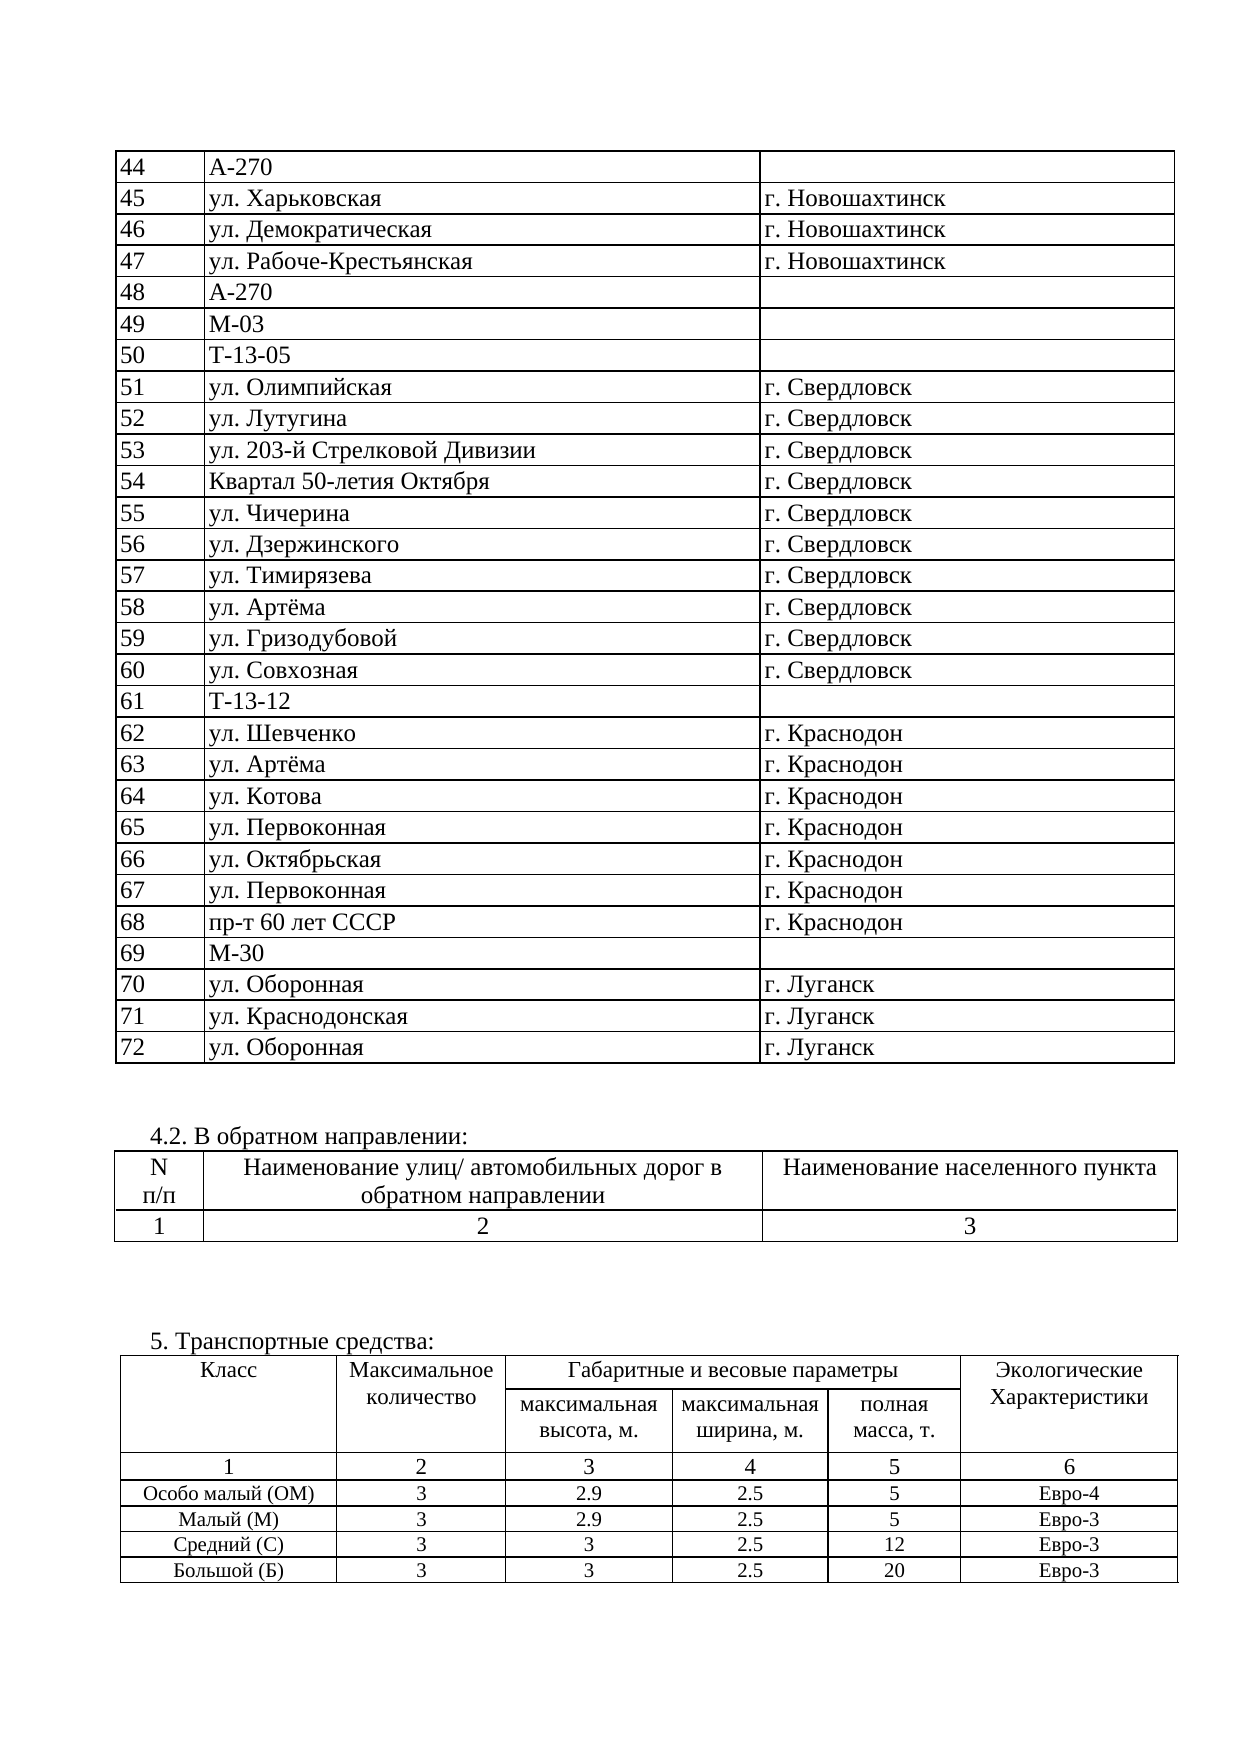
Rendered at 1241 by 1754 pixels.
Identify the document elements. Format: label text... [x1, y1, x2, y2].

table_cell ул. Артёма [205, 592, 759, 622]
table_cell 6 [961, 1453, 1177, 1479]
table_cell г. Свердловск [761, 561, 1174, 590]
table_cell 2 [337, 1453, 505, 1479]
table_cell 48 [117, 277, 204, 307]
table_cell г. Краснодон [761, 749, 1174, 779]
table_cell Т-13-05 [205, 340, 759, 370]
table_cell г. Краснодон [761, 812, 1174, 842]
table_cell [761, 340, 1174, 370]
table_cell 64 [117, 781, 204, 811]
table_cell ул. Гризодубовой [205, 623, 759, 653]
table_cell [761, 686, 1174, 716]
table_cell г. Свердловск [761, 466, 1174, 496]
table_cell ул. 203-й Стрелковой Дивизии [205, 435, 759, 464]
table_header Наименование улиц/ автомобильных дорог в обратном направлении [204, 1152, 762, 1209]
table_cell 4 [673, 1453, 827, 1479]
table_cell 3 [506, 1558, 672, 1582]
table_cell максимальная высота, м. [506, 1390, 672, 1451]
table_cell ул. Артёма [205, 749, 759, 779]
table_cell А-270 [205, 152, 759, 181]
table_cell М-30 [205, 938, 759, 968]
table_cell г. Луганск [761, 1032, 1174, 1062]
table_cell 2 [204, 1211, 762, 1241]
table_cell пр-т 60 лет СССР [205, 907, 759, 936]
table_cell 70 [117, 970, 204, 999]
table_cell 49 [117, 309, 204, 339]
table_cell А-270 [205, 277, 759, 307]
table_cell 2.5 [673, 1507, 827, 1531]
table_cell 62 [117, 718, 204, 748]
table_header Экологические Характеристики [961, 1356, 1177, 1451]
table_cell 5 [829, 1481, 960, 1505]
table_header Класс [121, 1356, 336, 1451]
table_cell Евро-4 [961, 1481, 1177, 1505]
table_cell 3 [337, 1507, 505, 1531]
table_cell 59 [117, 623, 204, 653]
table_cell 3 [337, 1558, 505, 1582]
table_cell 47 [117, 246, 204, 276]
table_cell г. Свердловск [761, 529, 1174, 559]
table_cell [761, 309, 1174, 339]
table_cell ул. Чичерина [205, 498, 759, 527]
table_cell 3 [337, 1532, 505, 1556]
table_cell 53 [117, 435, 204, 464]
table_cell 52 [117, 403, 204, 433]
table_cell 3 [506, 1532, 672, 1556]
table_cell 72 [117, 1032, 204, 1062]
table_cell 1 [121, 1453, 336, 1479]
table_cell г. Луганск [761, 1001, 1174, 1031]
table_cell ул. Краснодонская [205, 1001, 759, 1031]
table_header Максимальное количество [337, 1356, 505, 1451]
table_cell г. Свердловск [761, 592, 1174, 622]
table_cell 12 [829, 1532, 960, 1556]
table_cell ул. Октябрьская [205, 844, 759, 873]
table_cell М-03 [205, 309, 759, 339]
text 5. Транспортные средства: [150, 1326, 1090, 1355]
table_cell 5 [829, 1507, 960, 1531]
table_cell Евро-3 [961, 1558, 1177, 1582]
table_cell 46 [117, 215, 204, 244]
table_cell ул. Харьковская [205, 183, 759, 213]
table_cell 66 [117, 844, 204, 873]
table_cell Евро-3 [961, 1532, 1177, 1556]
table_cell 58 [117, 592, 204, 622]
table_cell 55 [117, 498, 204, 527]
table_cell г. Краснодон [761, 718, 1174, 748]
table_cell 20 [829, 1558, 960, 1582]
table_cell 3 [763, 1209, 1177, 1241]
table_cell 56 [117, 529, 204, 559]
table_cell г. Краснодон [761, 907, 1174, 936]
table_cell 67 [117, 875, 204, 905]
table_cell [761, 938, 1174, 968]
table_cell 44 [117, 152, 204, 181]
table_cell ул. Первоконная [205, 875, 759, 905]
table_cell 2.9 [506, 1507, 672, 1531]
table_cell Малый (М) [121, 1507, 336, 1531]
table_cell 51 [117, 372, 204, 402]
table_cell ул. Первоконная [205, 812, 759, 842]
table_cell 3 [337, 1481, 505, 1505]
table_cell ул. Шевченко [205, 718, 759, 748]
table_header Габаритные и весовые параметры [506, 1356, 960, 1388]
table_header Наименование населенного пункта [763, 1152, 1177, 1209]
table_cell ул. Рабоче-Крестьянская [205, 246, 759, 276]
table_cell г. Свердловск [761, 655, 1174, 685]
table_cell ул. Лутугина [205, 403, 759, 433]
table_cell [761, 277, 1174, 307]
table_cell ул. Демократическая [205, 215, 759, 244]
table_cell 69 [117, 938, 204, 968]
table_cell г. Свердловск [761, 403, 1174, 433]
table_cell 68 [117, 907, 204, 936]
table_cell г. Свердловск [761, 372, 1174, 402]
table_header N п/п [115, 1152, 203, 1209]
table_cell ул. Оборонная [205, 970, 759, 999]
table_cell 3 [506, 1453, 672, 1479]
table_cell г. Новошахтинск [761, 246, 1174, 276]
table_cell ул. Совхозная [205, 655, 759, 685]
table_cell г. Луганск [761, 970, 1174, 999]
table_cell Т-13-12 [205, 686, 759, 716]
table_cell ул. Олимпийская [205, 372, 759, 402]
table_cell 2.5 [673, 1558, 827, 1582]
table_cell 2.9 [506, 1481, 672, 1505]
table_cell ул. Тимирязева [205, 561, 759, 590]
table_cell полная масса, т. [829, 1390, 960, 1451]
table_cell г. Свердловск [761, 623, 1174, 653]
table_cell Средний (С) [121, 1532, 336, 1556]
table_cell г. Краснодон [761, 844, 1174, 873]
table_cell 45 [117, 183, 204, 213]
table_cell г. Новошахтинск [761, 215, 1174, 244]
table_cell 71 [117, 1001, 204, 1031]
table_cell г. Новошахтинск [761, 183, 1174, 213]
table_cell Квартал 50-летия Октября [205, 466, 759, 496]
table_cell 57 [117, 561, 204, 590]
table_cell Евро-3 [961, 1507, 1177, 1531]
table_cell 5 [829, 1453, 960, 1479]
table_cell 60 [117, 655, 204, 685]
table_cell 61 [117, 686, 204, 716]
table_cell 65 [117, 812, 204, 842]
table_cell Особо малый (ОМ) [121, 1481, 336, 1505]
table_cell [761, 152, 1174, 181]
table_cell ул. Дзержинского [205, 529, 759, 559]
table_cell г. Свердловск [761, 498, 1174, 527]
table_cell Большой (Б) [121, 1558, 336, 1582]
table_cell ул. Оборонная [205, 1032, 759, 1062]
table_cell 54 [117, 466, 204, 496]
table_cell максимальная ширина, м. [673, 1390, 827, 1451]
table_cell г. Краснодон [761, 875, 1174, 905]
table_cell ул. Котова [205, 781, 759, 811]
table_cell 63 [117, 749, 204, 779]
table_cell г. Свердловск [761, 435, 1174, 464]
table_cell 2.5 [673, 1532, 827, 1556]
table_cell г. Краснодон [761, 781, 1174, 811]
table_cell 50 [117, 340, 204, 370]
text 4.2. В обратном направлении: [150, 1121, 1090, 1150]
table_cell 1 [115, 1210, 203, 1241]
table_cell 2.5 [673, 1481, 827, 1505]
